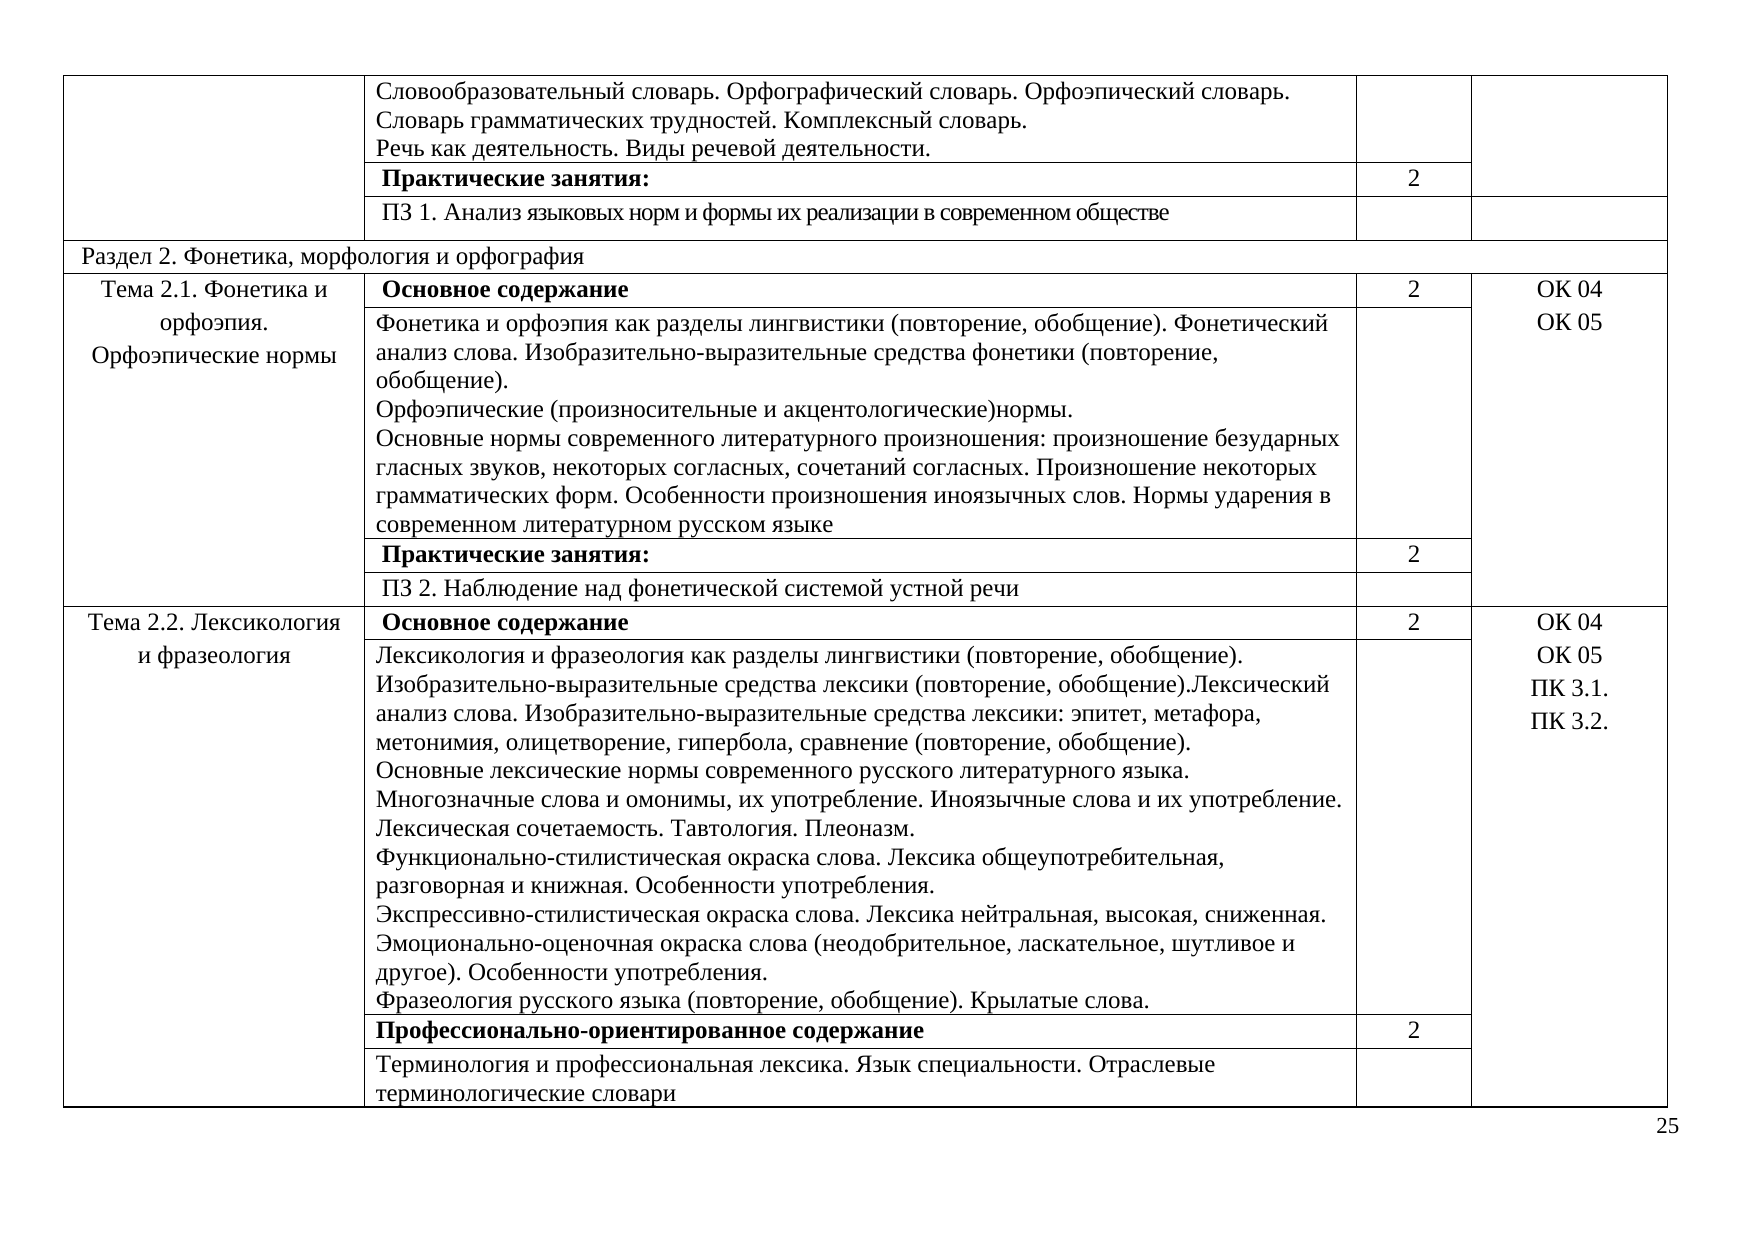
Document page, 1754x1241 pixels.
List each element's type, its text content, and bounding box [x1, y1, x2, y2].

table_cell Профессионально-ориентированное содержание [365, 1015, 1356, 1048]
table_cell [1357, 1049, 1471, 1106]
table_cell ПЗ 1. Анализ языковых норм и формы их реализации в современном обществе [365, 197, 1356, 240]
table_cell Лексикология и фразеология как разделы лингвистики (повторение, обобщение). Изобразительно-выразительные средства лексики (повторение, обобщение).Лексический анализ слова. Изобразительно-выразительные средства лексики: эпитет, метафора, метонимия, олицетворение, гипербола, сравнение (повторение, обобщение). Основные лексические нормы современного русского литературного языка. Многозначные слова и омонимы, их употребление. Иноязычные слова и их употребление. Лексическая сочетаемость. Тавтология. Плеоназм. Функционально-стилистическая окраска слова. Лексика общеупотребительная, разговорная и книжная. Особенности употребления. Экспрессивно-стилистическая окраска слова. Лексика нейтральная, высокая, сниженная. Эмоционально-оценочная окраска слова (неодобрительное, ласкательное, шутливое и другое). Особенности употребления. Фразеология русского языка (повторение, обобщение). Крылатые слова. [365, 640, 1356, 1014]
table_cell Тема 2.1. Фонетика и орфоэпия. Орфоэпические нормы [64, 274, 364, 606]
table_cell [1357, 197, 1471, 240]
table_cell [1357, 573, 1471, 606]
table_cell Тема 2.2. Лексикология и фразеология [64, 607, 364, 1106]
table_cell Раздел 2. Фонетика, морфология и орфография [64, 241, 1667, 273]
table_cell 2 [1357, 163, 1471, 196]
table_cell [1472, 197, 1667, 240]
table_cell [1357, 640, 1471, 1014]
table_cell ОК 04 ОК 05 ПК 3.1. ПК 3.2. [1472, 607, 1667, 1106]
table_cell Основное содержание [365, 607, 1356, 639]
table_cell [1357, 308, 1471, 538]
table_cell [1357, 76, 1471, 162]
table_cell ОК 04 ОК 05 [1472, 274, 1667, 606]
table_cell 2 [1357, 607, 1471, 639]
table_cell Фонетика и орфоэпия как разделы лингвистики (повторение, обобщение). Фонетический анализ слова. Изобразительно-выразительные средства фонетики (повторение, обобщение). Орфоэпические (произносительные и акцентологические)нормы. Основные нормы современного литературного произношения: произношение безударных гласных звуков, некоторых согласных, сочетаний согласных. Произношение некоторых грамматических форм. Особенности произношения иноязычных слов. Нормы ударения в современном литературном русском языке [365, 308, 1356, 538]
table_cell Практические занятия: [365, 539, 1356, 572]
table_cell Терминология и профессиональная лексика. Язык специальности. Отраслевые терминологические словари [365, 1049, 1356, 1106]
table_cell 2 [1357, 539, 1471, 572]
table_cell Практические занятия: [365, 163, 1356, 196]
table_cell ПЗ 2. Наблюдение над фонетической системой устной речи [365, 573, 1356, 606]
table_cell 2 [1357, 274, 1471, 307]
table_cell Основное содержание [365, 274, 1356, 307]
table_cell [365, 76, 1356, 162]
table_cell 2 [1357, 1015, 1471, 1048]
